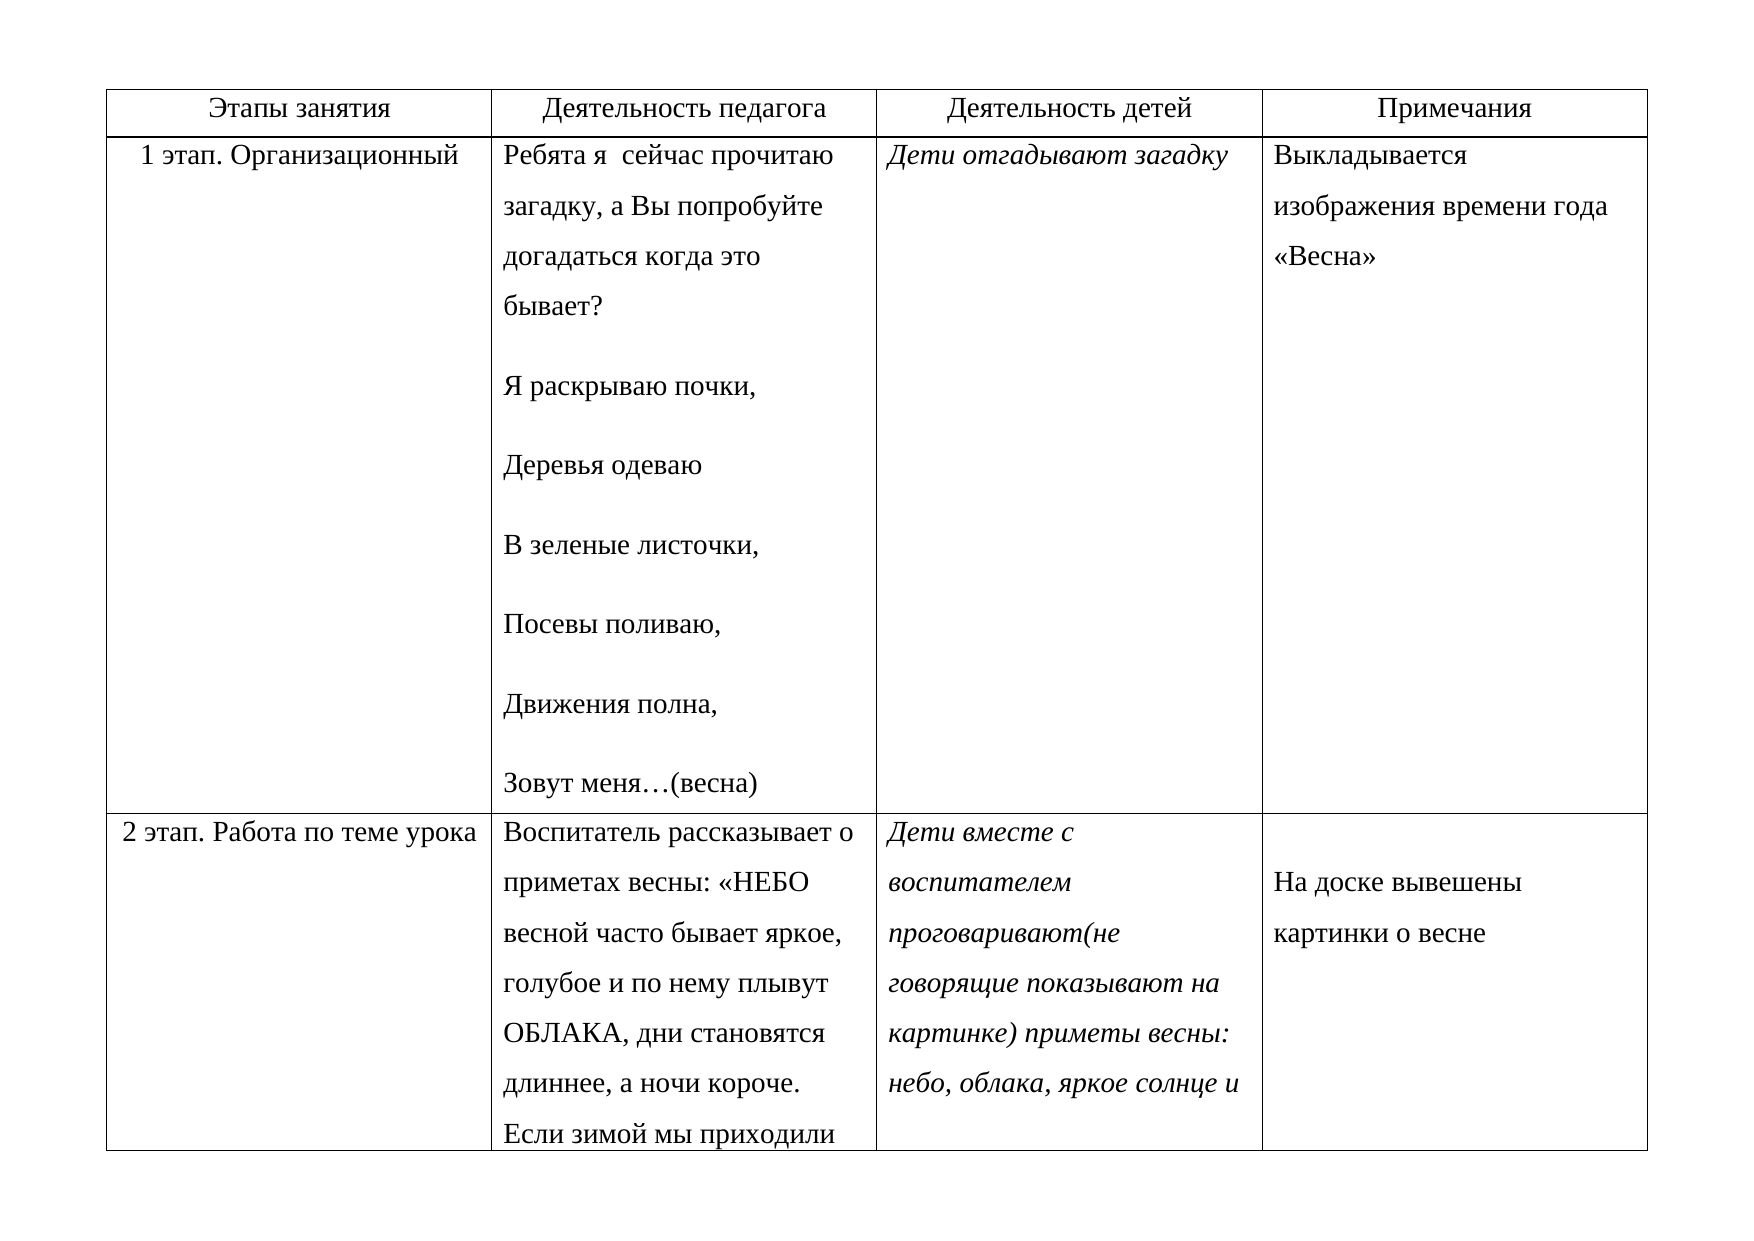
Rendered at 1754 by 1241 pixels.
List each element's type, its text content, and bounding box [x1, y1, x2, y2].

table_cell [877, 814, 1262, 1149]
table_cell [107, 814, 491, 1149]
table_header Деятельность педагога [492, 90, 876, 136]
table_cell Дети отгадывают загадку [877, 138, 1262, 813]
table_cell Выкладывается изображения времени года «Весна» [1263, 138, 1647, 813]
table_cell 1 этап. Организационный [107, 138, 491, 813]
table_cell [1263, 814, 1647, 1149]
table_header Примечания [1263, 90, 1647, 136]
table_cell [492, 814, 876, 1149]
table_cell Ребята я сейчас прочитаю загадку, а Вы попробуйте догадаться когда это бывает? Я раскрываю почки, Деревья одеваю В зеленые листочки, Посевы поливаю, Движения полна, Зовут меня…(весна) [492, 138, 876, 813]
table_header Деятельность детей [877, 90, 1262, 136]
table_header Этапы занятия [107, 90, 491, 136]
